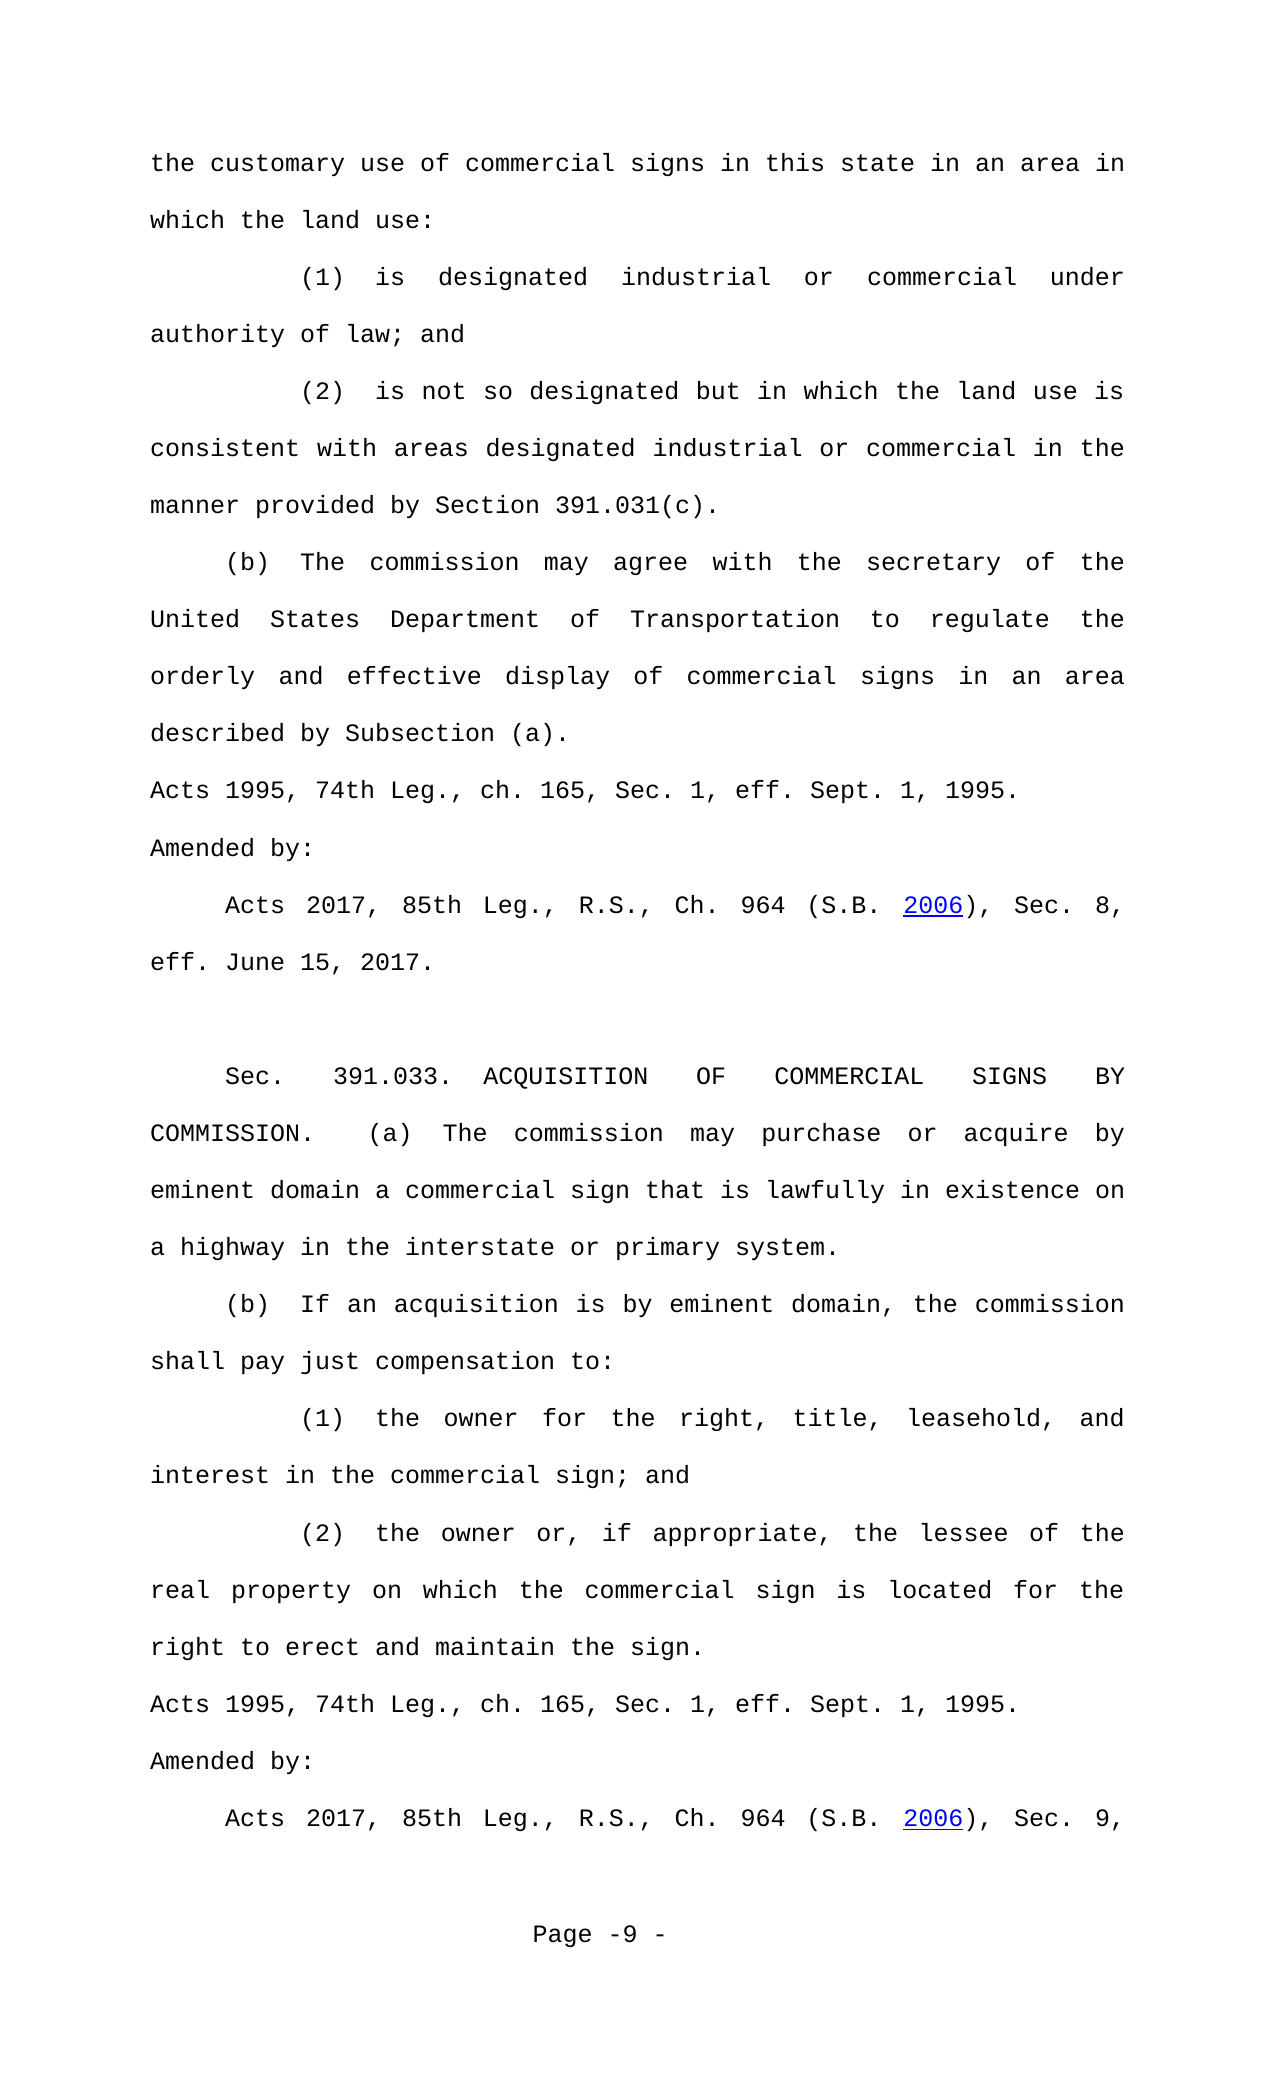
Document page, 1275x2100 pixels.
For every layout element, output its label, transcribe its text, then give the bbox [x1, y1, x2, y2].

text (2) is not so designated but in which the land use is consistent with areas designated industrial or commercial in the manner provided by Section 391.031(c). [150, 378, 1125, 521]
text Amended by: [150, 835, 1125, 863]
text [150, 150, 1125, 236]
text Amended by: [150, 1748, 1125, 1777]
text Sec. 391.033. ACQUISITION OF COMMERCIAL SIGNS BY COMMISSION. (a) The commission may purchase or acquire by eminent domain a commercial sign that is lawfully in existence on a highway in the interstate or primary system. [150, 1063, 1125, 1263]
text (b) If an acquisition is by eminent domain, the commission shall pay just compensation to: [150, 1292, 1125, 1377]
text Acts 1995, 74th Leg., ch. 165, Sec. 1, eff. Sept. 1, 1995. [150, 778, 1125, 806]
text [150, 1805, 1125, 1834]
text (2) the owner or, if appropriate, the lessee of the real property on which the commercial sign is located for the right to erect and maintain the sign. [150, 1520, 1125, 1663]
text Acts 2017, 85th Leg., R.S., Ch. 964 (S.B. 2006), Sec. 8, eff. June 15, 2017. [150, 892, 1125, 978]
text (1) the owner for the right, title, leasehold, and interest in the commercial sign; and [150, 1406, 1125, 1491]
text (1) is designated industrial or commercial under authority of law; and [150, 264, 1125, 350]
text Acts 1995, 74th Leg., ch. 165, Sec. 1, eff. Sept. 1, 1995. [150, 1691, 1125, 1720]
text (b) The commission may agree with the secretary of the United States Department of Transportation to regulate the orderly and effective display of commercial signs in an area described by Subsection (a). [150, 549, 1125, 749]
